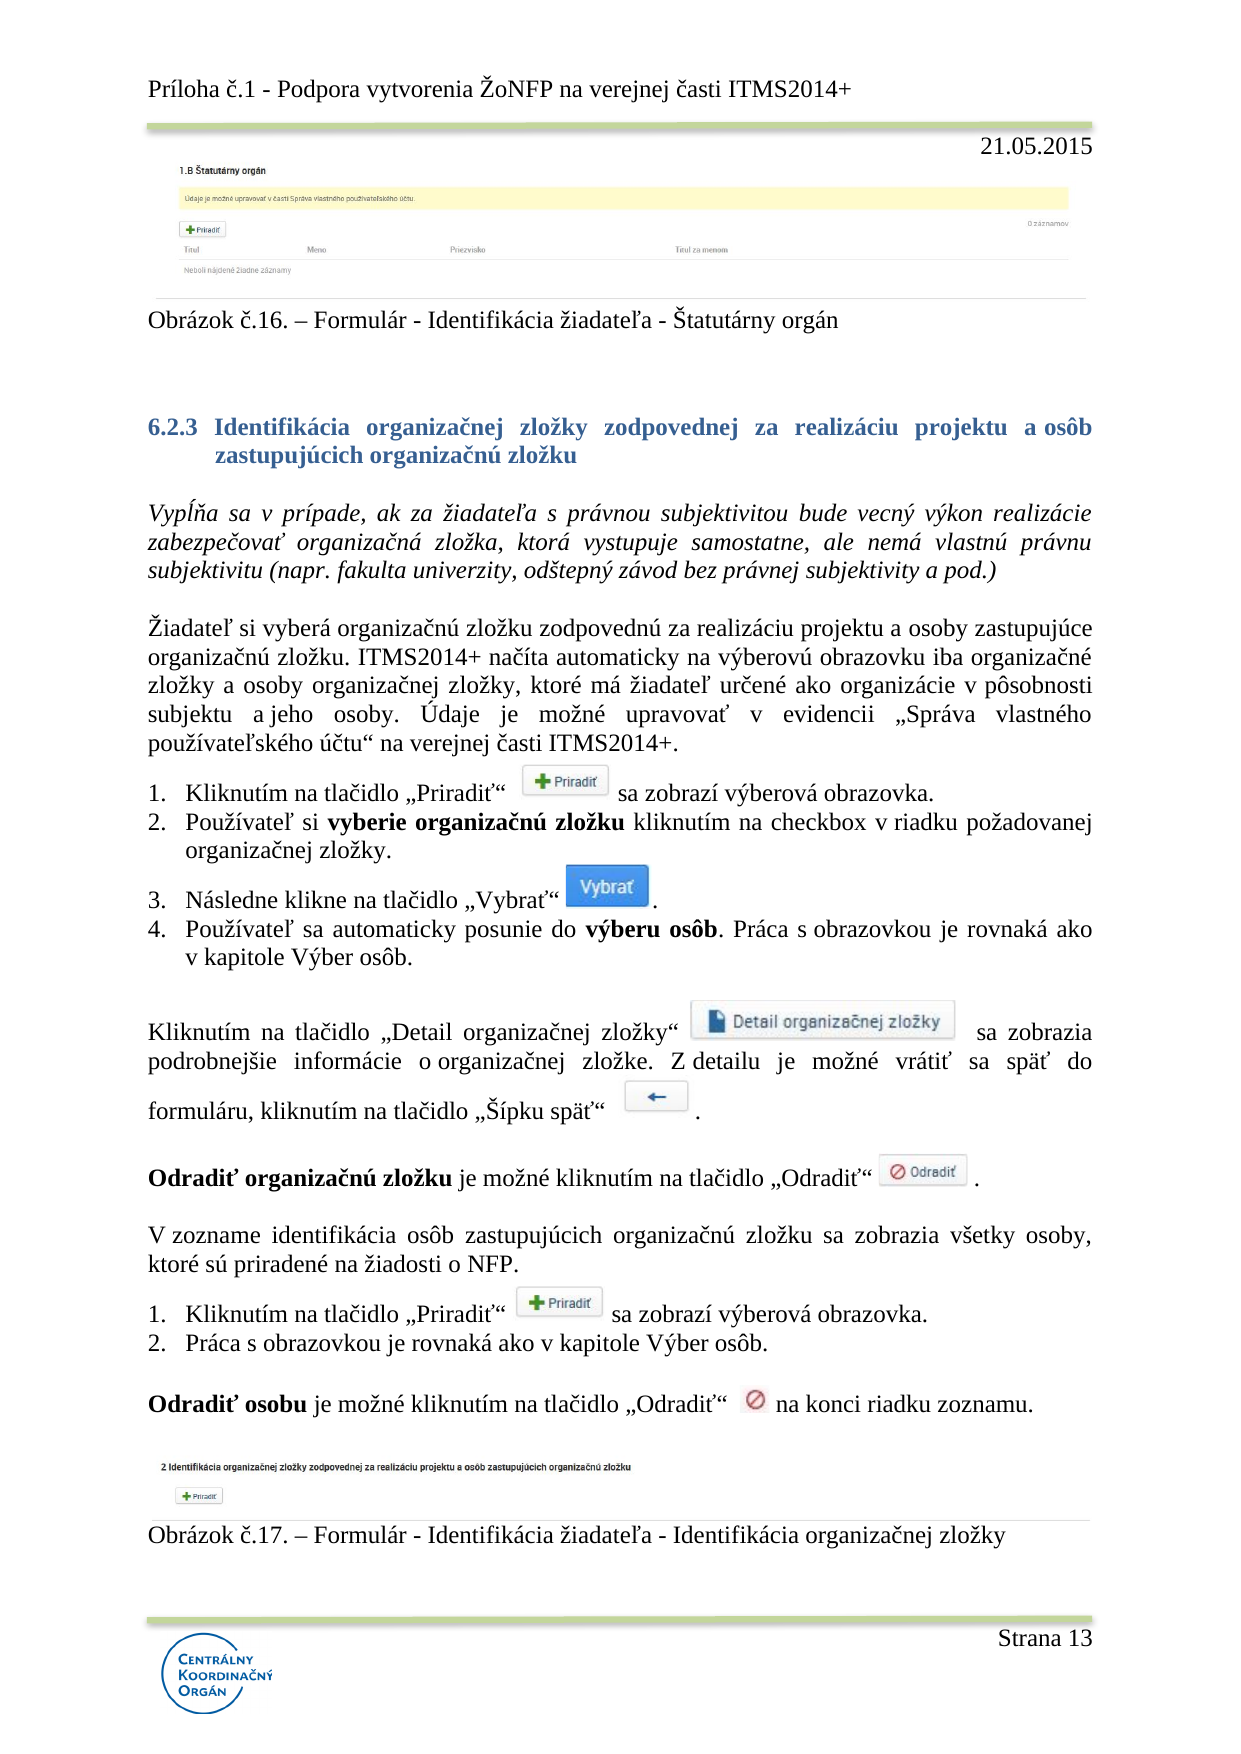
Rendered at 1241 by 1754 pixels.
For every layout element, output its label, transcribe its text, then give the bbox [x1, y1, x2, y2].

text Kliknutím na tlačidlo „Detail organizačnej zložky“ sa zobrazia podrobnejšie informácie o organizačnej zložke. Z detailu je možné vrátiť sa späť do formuláru, kliknutím na tlačidlo „Šípku späť“ . [148, 1000, 1093, 1124]
text 6.2.3 Identifikácia organizačnej zložky zodpovednej za realizáciu projektu a osôb zastupujúcich organizačnú zložku [148, 412, 1093, 469]
list Následne klikne na tlačidlo „Vybrať“ . [148, 864, 1093, 914]
picture [565, 864, 652, 909]
list Používateľ si vyberie organizačnú zložku kliknutím na checkbox v riadku požadovanej organizačnej zložky. [148, 807, 1093, 864]
picture [878, 1153, 968, 1187]
picture [147, 160, 1092, 305]
picture [518, 756, 612, 802]
text Odradiť osobu je možné kliknutím na tlačidlo „Odradiť“ na konci riadku zoznamu. [148, 1385, 1093, 1418]
text Žiadateľ si vyberá organizačnú zložku zodpovednú za realizáciu projektu a osoby zastupujúce organizačnú zložku. ITMS2014+ načíta automaticky na výberovú obrazovku iba organizačné zložky a osoby organizačnej zložky, ktoré má žiadateľ určené ako organizácie v pôsobnosti subjektu a jeho osoby. Údaje je možné upravovať v evidencii „Správa vlastného používateľského účtu“ na verejnej časti ITMS2014+. [148, 613, 1093, 757]
picture [689, 1000, 956, 1041]
picture [159, 1631, 272, 1713]
picture [739, 1385, 770, 1413]
list Kliknutím na tlačidlo „Priradiť“ sa zobrazí výberová obrazovka. [148, 1278, 1093, 1328]
text V zozname identifikácia osôb zastupujúcich organizačnú zložku sa zobrazia všetky osoby, ktoré sú priradené na žiadosti o NFP. [148, 1221, 1093, 1278]
list Používateľ sa automaticky posunie do výberu osôb. Práca s obrazovkou je rovnaká ako v kapitole Výber osôb. [148, 914, 1093, 971]
text Odradiť organizačnú zložku je možné kliknutím na tlačidlo „Odradiť“ . [148, 1153, 1093, 1192]
picture [617, 1074, 695, 1119]
list Práca s obrazovkou je rovnaká ako v kapitole Výber osôb. [148, 1328, 1093, 1357]
picture [147, 1447, 1092, 1521]
text Vypĺňa sa v prípade, ak za žiadateľa s právnou subjektivitou bude vecný výkon realizácie zabezpečovať organizačná zložka, ktorá vystupuje samostatne, ale nemá vlastnú právnu subjektivitu (napr. fakulta univerzity, odštepný závod bez právnej subjektivity a pod.) [148, 498, 1093, 584]
text Obrázok č.16. – Formulár - Identifikácia žiadateľa - Štatutárny orgán [148, 305, 1093, 333]
list Kliknutím na tlačidlo „Priradiť“ sa zobrazí výberová obrazovka. [148, 757, 1093, 807]
picture [512, 1278, 606, 1323]
